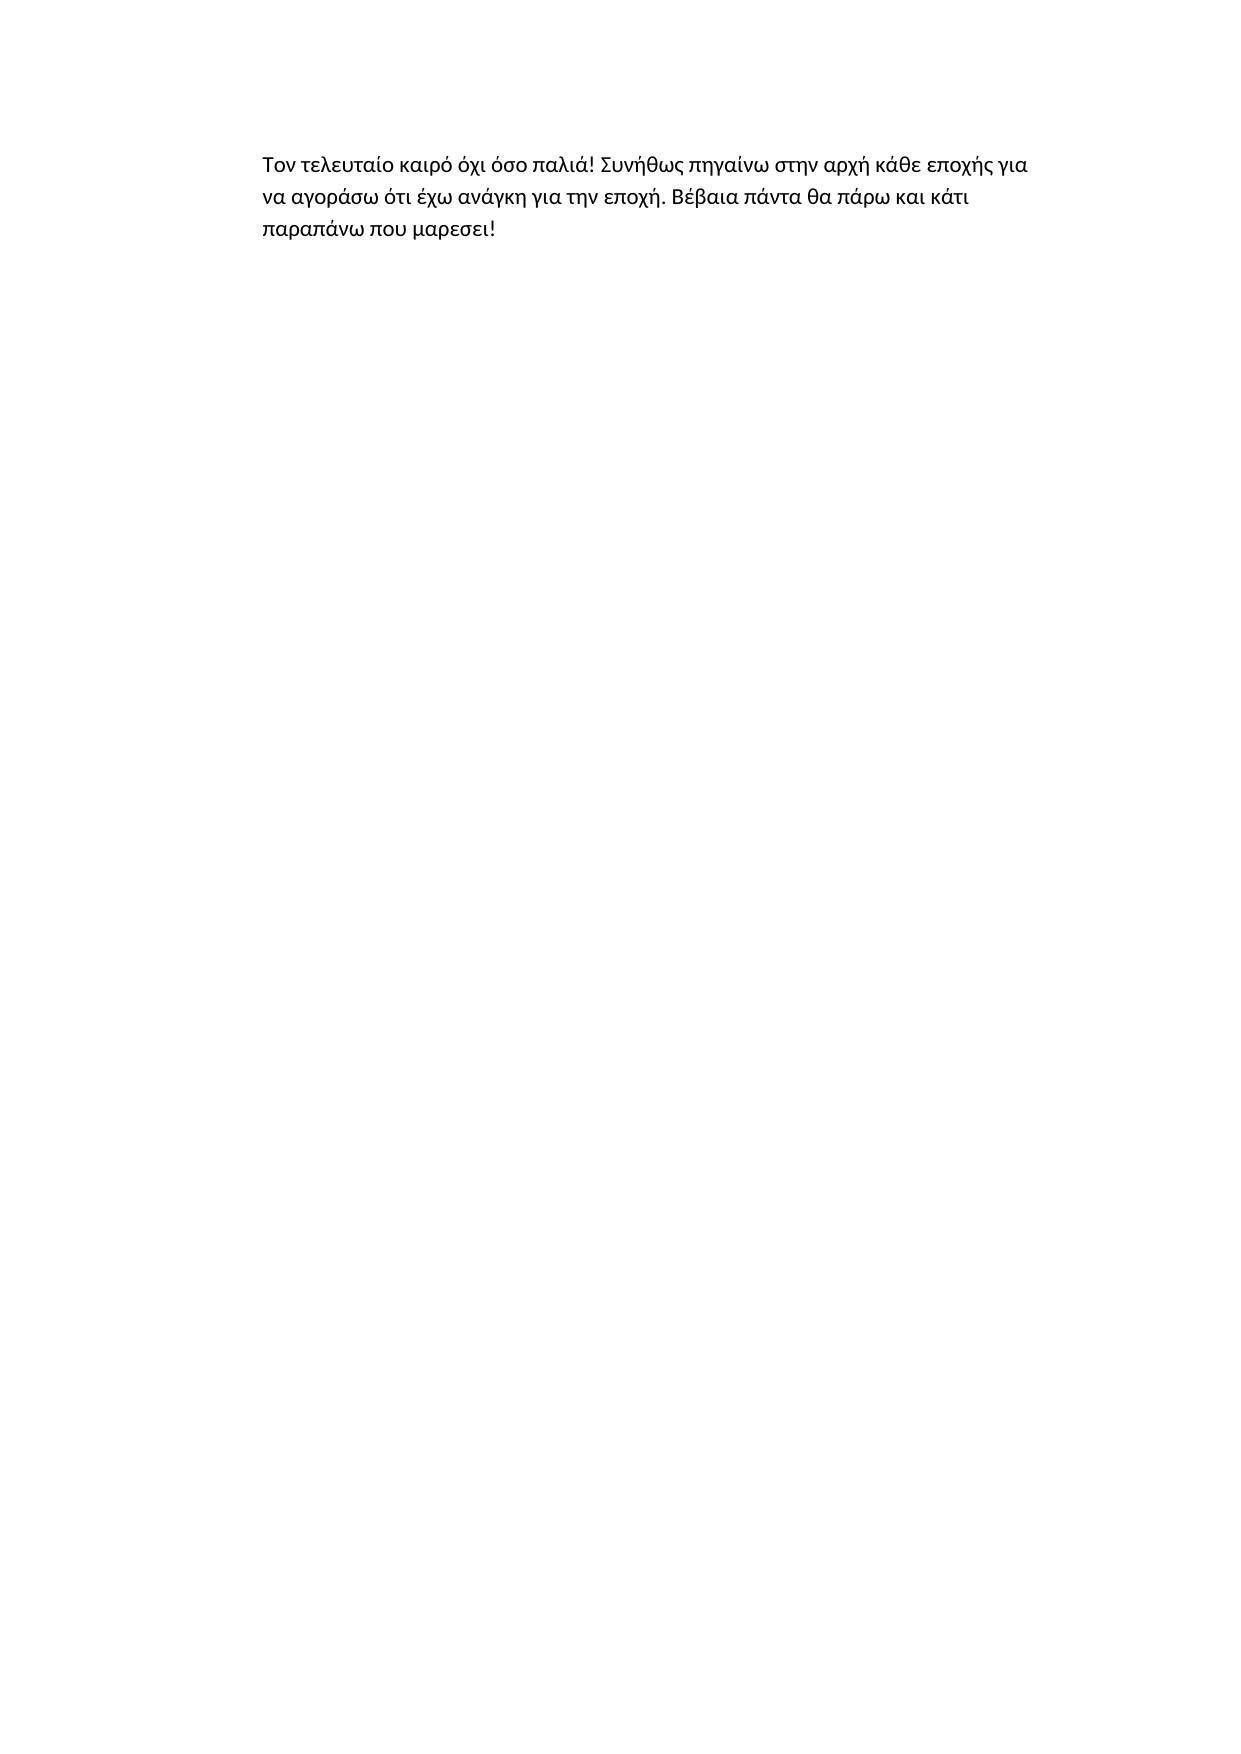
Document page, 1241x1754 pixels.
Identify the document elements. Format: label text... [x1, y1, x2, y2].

list Τον τελευταίο καιρό όχι όσο παλιά! Συνήθως πηγαίνω στην αρχή κάθε εποχής για να αγοράσω ότι έχω ανάγκη για την εποχή. Βέβαια πάντα θα πάρω και κάτι παραπάνω που μαρεσει! [262, 150, 1053, 242]
